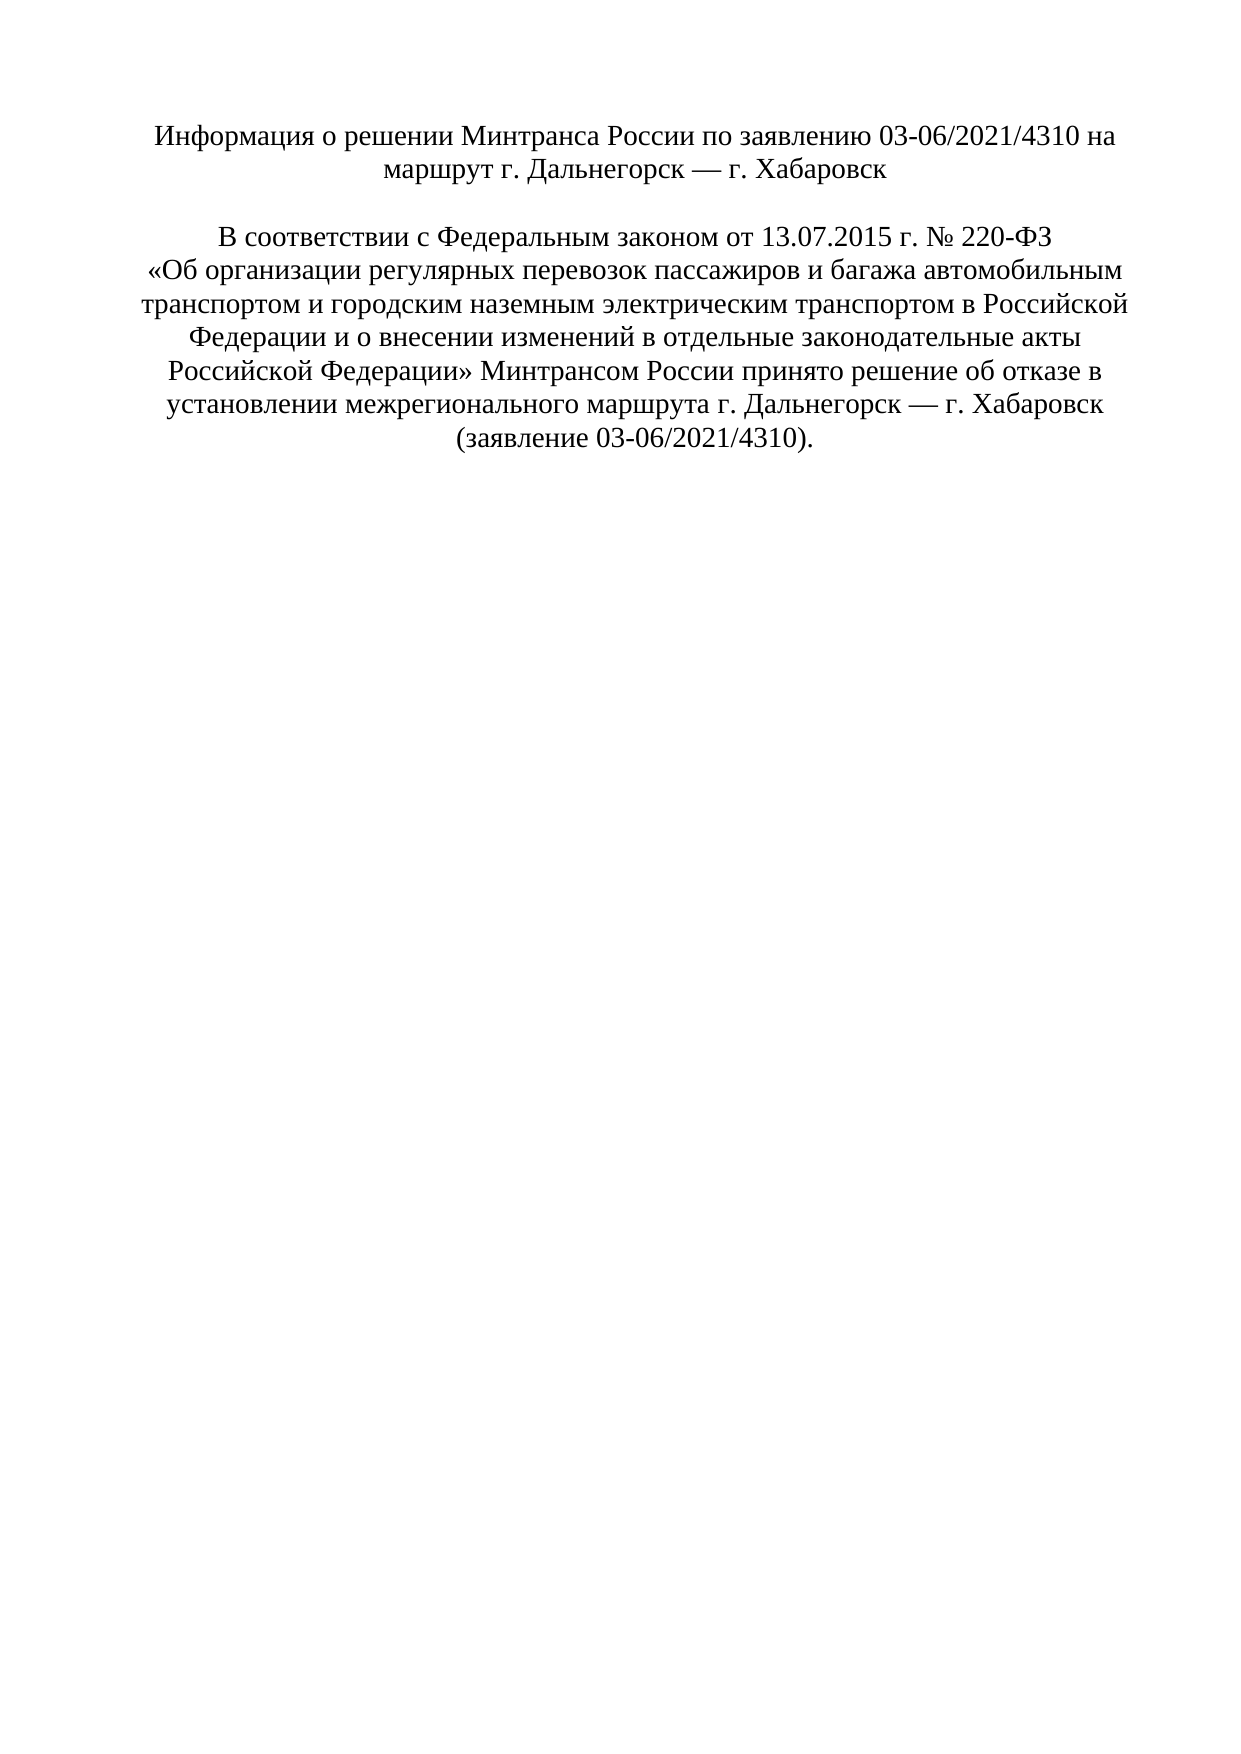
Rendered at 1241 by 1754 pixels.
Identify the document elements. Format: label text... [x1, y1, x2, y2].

text Информация о решении Минтранса России по заявлению 03-06/2021/4310 на маршрут г. Дальнегорск — г. Хабаровск [118, 118, 1152, 185]
text В соответствии с Федеральным законом от 13.07.2015 г. № 220-ФЗ «Об организации регулярных перевозок пассажиров и багажа автомобильным транспортом и городским наземным электрическим транспортом в Российской Федерации и о внесении изменений в отдельные законодательные акты Российской Федерации» Минтрансом России принято решение об отказе в установлении межрегионального маршрута г. Дальнегорск — г. Хабаровск (заявление 03-06/2021/4310). [118, 219, 1152, 453]
